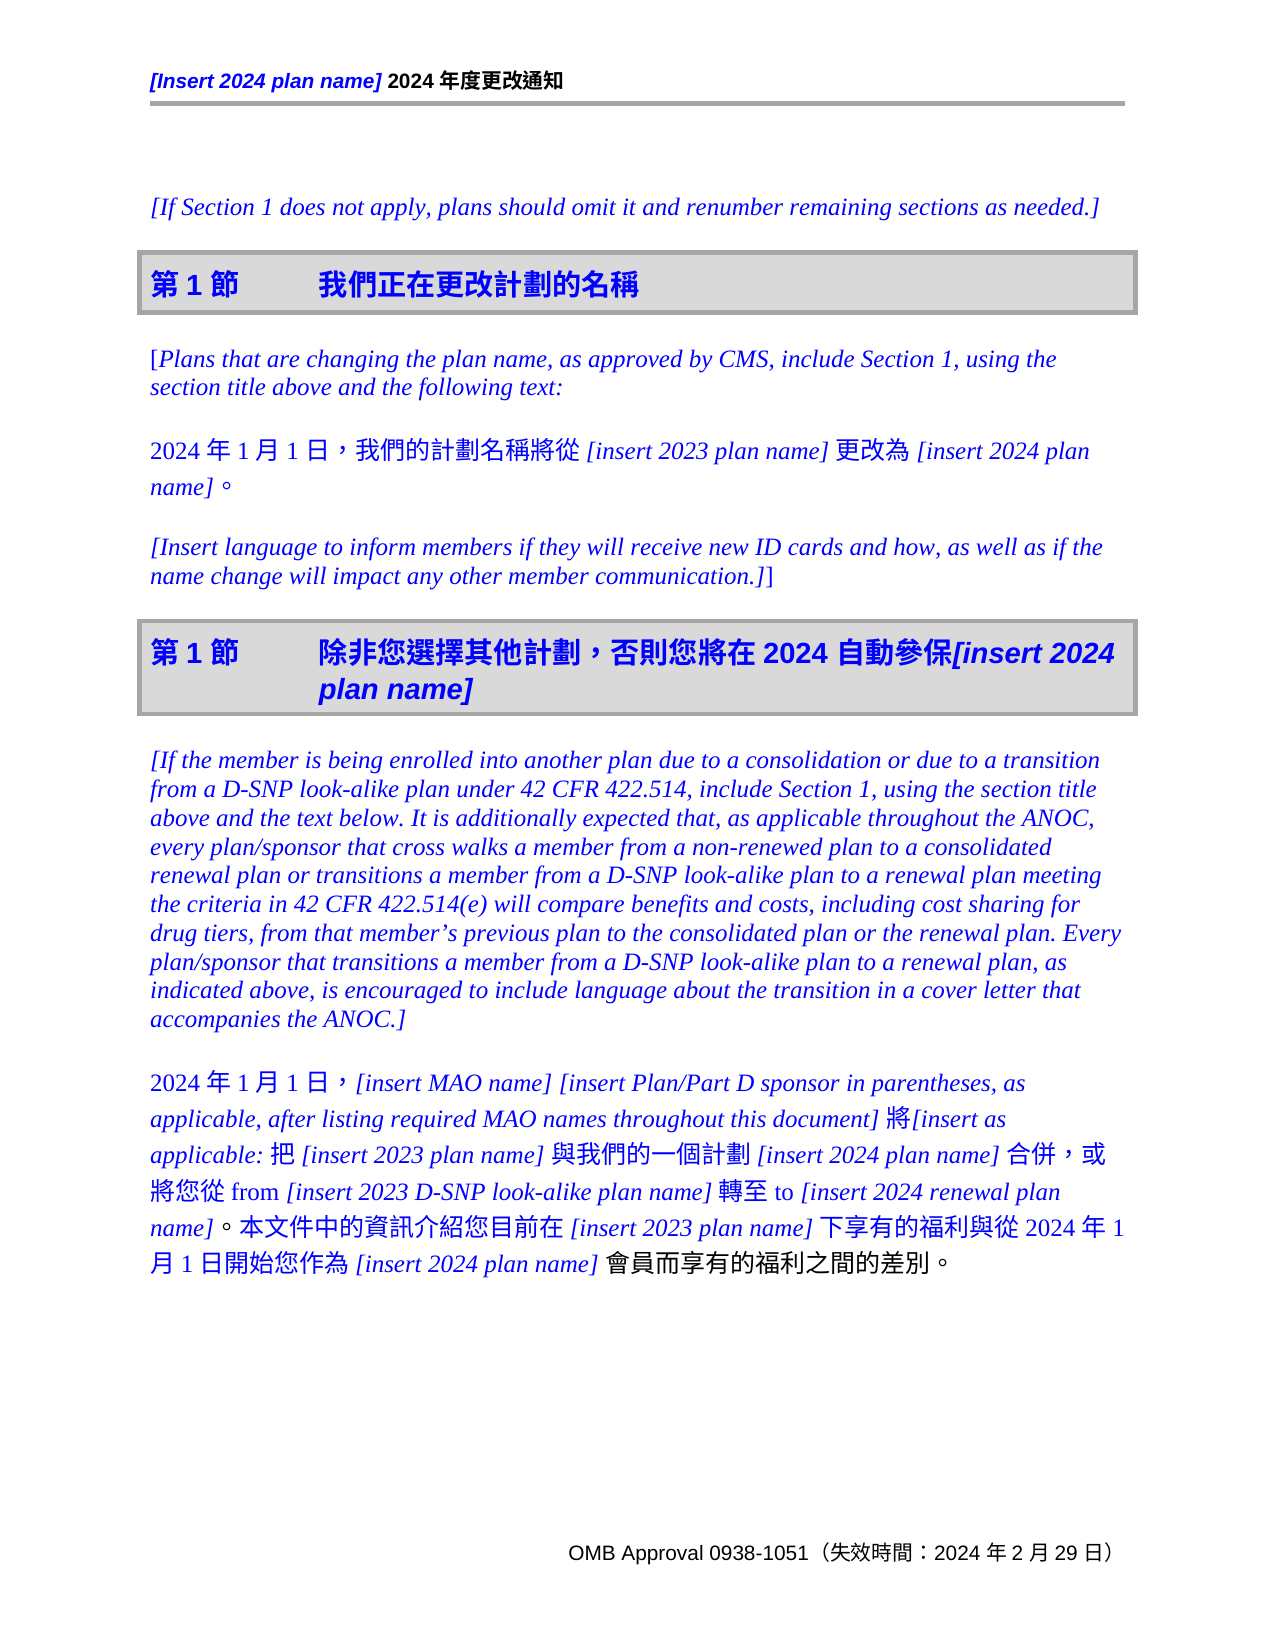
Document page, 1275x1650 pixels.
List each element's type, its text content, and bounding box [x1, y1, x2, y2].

text [If Section 1 does not apply, plans should omit it and renumber remaining sections as needed.] [150, 192, 1125, 221]
subtitle 第 1 節 除非您選擇其他計劃，否則您將在 2024 自動參保[insert 2024 plan name] [142, 623, 1133, 712]
text [If the member is being enrolled into another plan due to a consolidation or due to a transition from a D-SNP look-alike plan under 42 CFR 422.514, include Section 1, using the section title above and the text below. It is additionally expected that, as applicable throughout the ANOC, every plan/sponsor that cross walks a member from a non-renewed plan to a consolidated renewal plan or transitions a member from a D-SNP look-alike plan to a renewal plan meeting the criteria in 42 CFR 422.514(e) will compare benefits and costs, including cost sharing for drug tiers, from that member’s previous plan to the consolidated plan or the renewal plan. Every plan/sponsor that transitions a member from a D-SNP look-alike plan to a renewal plan, as indicated above, is encouraged to include language about the transition in a cover letter that accompanies the ANOC.] [150, 746, 1125, 1033]
subtitle 第 1 節 我們正在更改計劃的名稱 [142, 255, 1133, 310]
text [Plans that are changing the plan name, as approved by CMS, include Section 1, using the section title above and the following text: [150, 344, 1125, 401]
text [Insert language to inform members if they will receive new ID cards and how, as well as if the name change will impact any other member communication.]] [150, 532, 1125, 589]
text 2024 年 1 月 1 日，[insert MAO name] [insert Plan/Part D sponsor in parentheses, as applicable, after listing required MAO names throughout this document] 將[insert as applicable: 把 [insert 2023 plan name] 與我們的一個計劃 [insert 2024 plan name] 合併，或將您從 from [insert 2023 D-SNP look-alike plan name] 轉至 to [insert 2024 renewal plan name]。本文件中的資訊介紹您目前在 [insert 2023 plan name] 下享有的福利與從 2024 年 1 月 1 日開始您作為 [insert 2024 plan name] 會員而享有的福利之間的差別。 [150, 1062, 1125, 1280]
text 2024 年 1 月 1 日，我們的計劃名稱將從 [insert 2023 plan name] 更改為 [insert 2024 plan name]。 [150, 430, 1125, 503]
